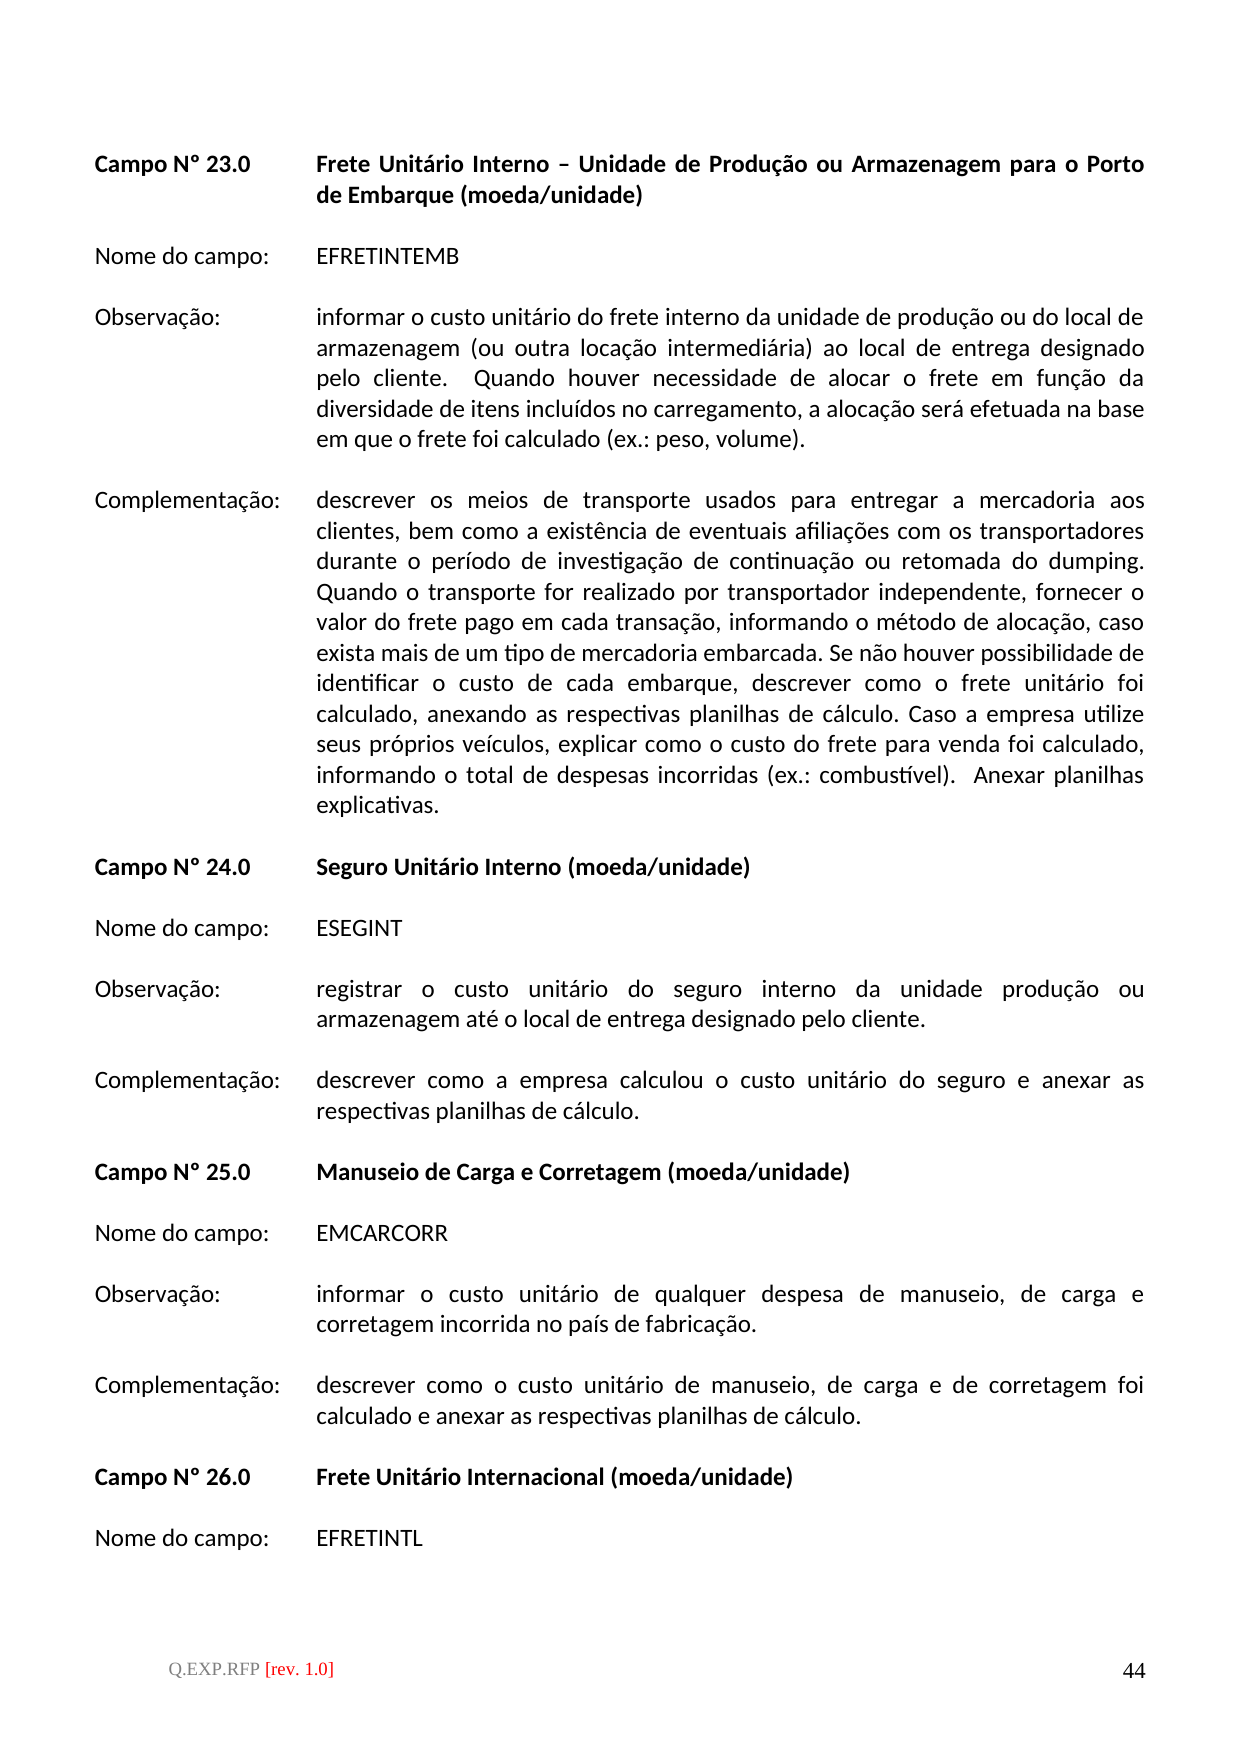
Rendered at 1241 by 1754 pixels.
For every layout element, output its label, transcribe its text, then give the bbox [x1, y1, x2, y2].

text Observação: informar o custo unitário de qualquer despesa de manuseio, de carga e corretagem incorrida no país de fabricação. [94, 1278, 1146, 1339]
text Campo Nº 24.0 Seguro Unitário Interno (moeda/unidade) [94, 851, 1146, 881]
text Nome do campo: EFRETINTEMB [94, 240, 1146, 271]
text Campo Nº 25.0 Manuseio de Carga e Corretagem (moeda/unidade) [94, 1156, 1146, 1186]
text Complementação: descrever como a empresa calculou o custo unitário do seguro e anexar as respectivas planilhas de cálculo. [94, 1064, 1146, 1125]
text Nome do campo: ESEGINT [94, 912, 1146, 942]
text Nome do campo: EFRETINTL [94, 1522, 1146, 1553]
text Campo Nº 26.0 Frete Unitário Internacional (moeda/unidade) [94, 1461, 1146, 1492]
text Observação: registrar o custo unitário do seguro interno da unidade produção ou armazenagem até o local de entrega designado pelo cliente. [94, 973, 1146, 1034]
text Observação: informar o custo unitário do frete interno da unidade de produção ou do local de armazenagem (ou outra locação intermediária) ao local de entrega designado pelo cliente. Quando houver necessidade de alocar o frete em função da diversidade de itens incluídos no carregamento, a alocação será efetuada na base em que o frete foi calculado (ex.: peso, volume). [94, 301, 1146, 454]
text Campo Nº 23.0 Frete Unitário Interno – Unidade de Produção ou Armazenagem para o Porto de Embarque (moeda/unidade) [94, 149, 1146, 210]
text Complementação: descrever como o custo unitário de manuseio, de carga e de corretagem foi calculado e anexar as respectivas planilhas de cálculo. [94, 1369, 1146, 1431]
text Nome do campo: EMCARCORR [94, 1217, 1146, 1247]
text Complementação: descrever os meios de transporte usados para entregar a mercadoria aos clientes, bem como a existência de eventuais afiliações com os transportadores durante o período de investigação de continuação ou retomada do dumping. Quando o transporte for realizado por transportador independente, fornecer o valor do frete pago em cada transação, informando o método de alocação, caso exista mais de um tipo de mercadoria embarcada. Se não houver possibilidade de identificar o custo de cada embarque, descrever como o frete unitário foi calculado, anexando as respectivas planilhas de cálculo. Caso a empresa utilize seus próprios veículos, explicar como o custo do frete para venda foi calculado, informando o total de despesas incorridas (ex.: combustível). Anexar planilhas explicativas. [94, 484, 1146, 820]
